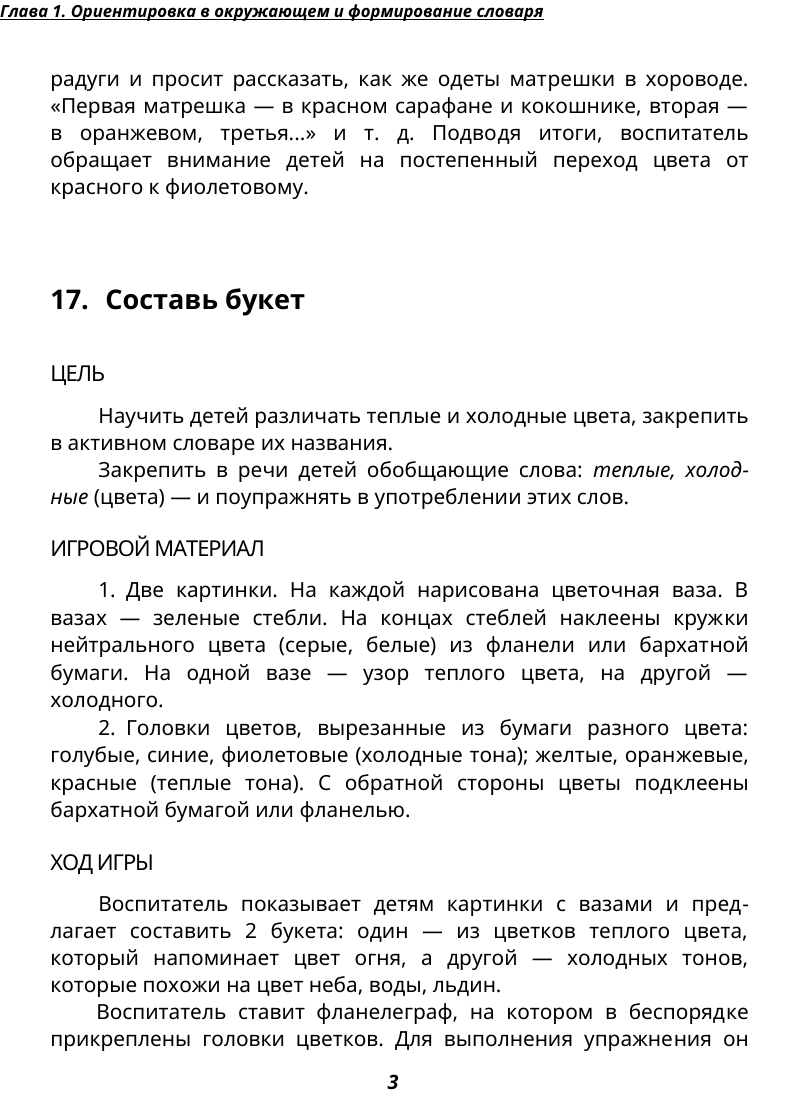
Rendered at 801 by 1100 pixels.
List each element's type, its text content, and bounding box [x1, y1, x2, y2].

text Воспитатель показывает детям картинки с вазами и предлагает составить 2 букета: один — из цветков теплого цвета, который напоминает цвет огня, а другой — холодных тонов, которые похожи на цвет неба, воды, льдин. [50, 890, 749, 998]
text Научить детей различать теплые и холодные цвета, закрепить в активном словаре их названия. [50, 402, 749, 456]
list Составь букет [50, 287, 749, 314]
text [50, 998, 749, 1052]
text ХОД ИГРЫ [50, 853, 749, 874]
list Головки цветов, вырезанные из бумаги разного цвета: голубые, синие, фиолетовые (холодные тона); желтые, оранжевые, красные (теплые тона). С обратной стороны цветы подклеены бархатной бумагой или фланелью. [50, 713, 749, 823]
text Закрепить в речи детей обобщающие слова: теплые, холодные (цвета) — и поупражнять в употреблении этих слов. [50, 456, 749, 510]
text ИГРОВОЙ МАТЕРИАЛ [50, 539, 749, 561]
list Две картинки. На каждой нарисована цветочная ваза. В вазах — зеленые стебли. На концах стеблей наклеены кружки нейтрального цвета (серые, белые) из фланели или бархатной бумаги. На одной вазе — узор теплого цвета, на другой — холодного. [50, 576, 749, 713]
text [50, 65, 749, 200]
text ЦЕЛЬ [50, 364, 749, 386]
